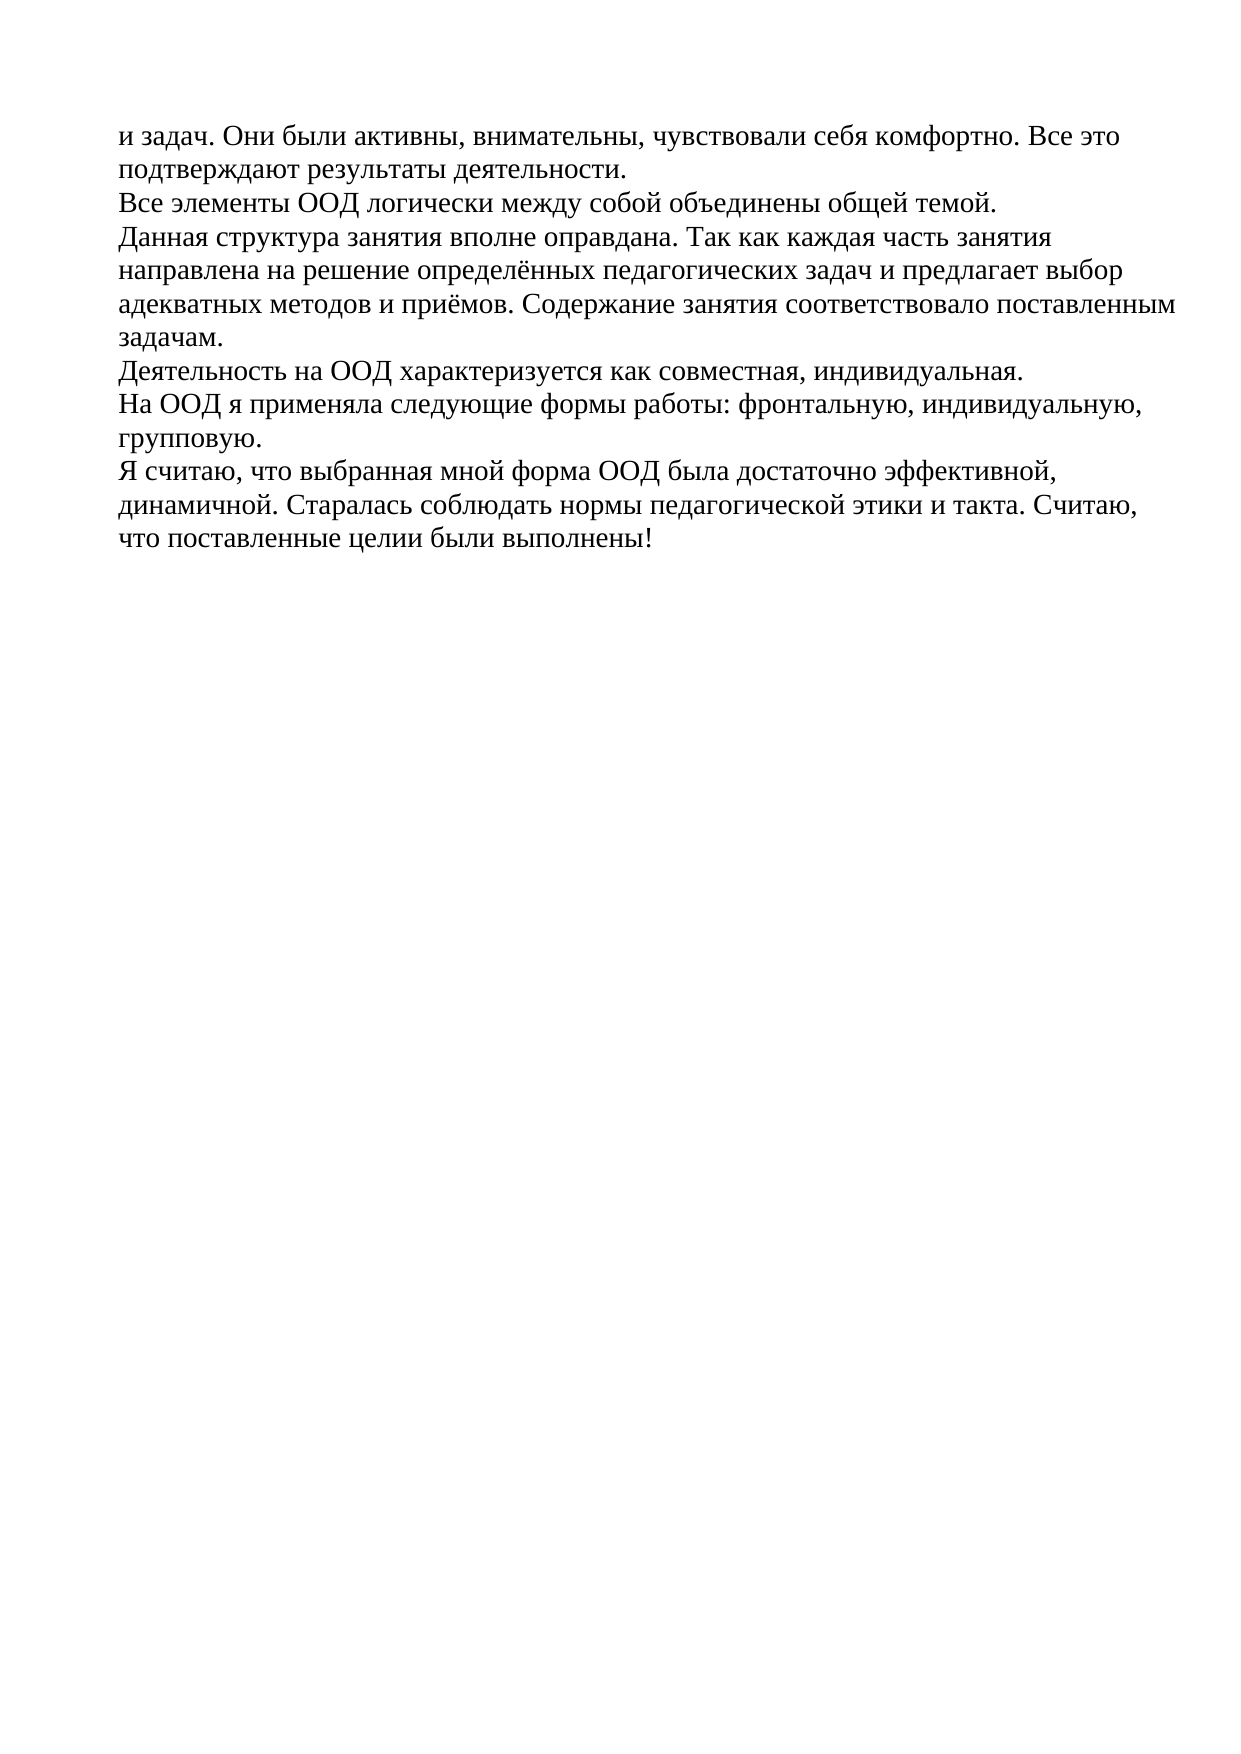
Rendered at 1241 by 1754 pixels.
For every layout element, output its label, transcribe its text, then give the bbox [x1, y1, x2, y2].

text Данная структура занятия вполне оправдана. Так как каждая часть занятия направлена на решение определённых педагогических задач и предлагает выбор адекватных методов и приёмов. Содержание занятия соответствовало поставленным задачам. [118, 219, 1181, 353]
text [118, 118, 1181, 185]
text Я считаю, что выбранная мной форма ООД была достаточно эффективной, динамичной. Старалась соблюдать нормы педагогической этики и такта. Считаю, что поставленные целии были выполнены! [118, 453, 1181, 554]
text Деятельность на ООД характеризуется как совместная, индивидуальная. [118, 353, 1181, 386]
text Все элементы ООД логически между собой объединены общей темой. [118, 185, 1181, 219]
text На ООД я применяла следующие формы работы: фронтальную, индивидуальную, групповую. [118, 386, 1181, 453]
